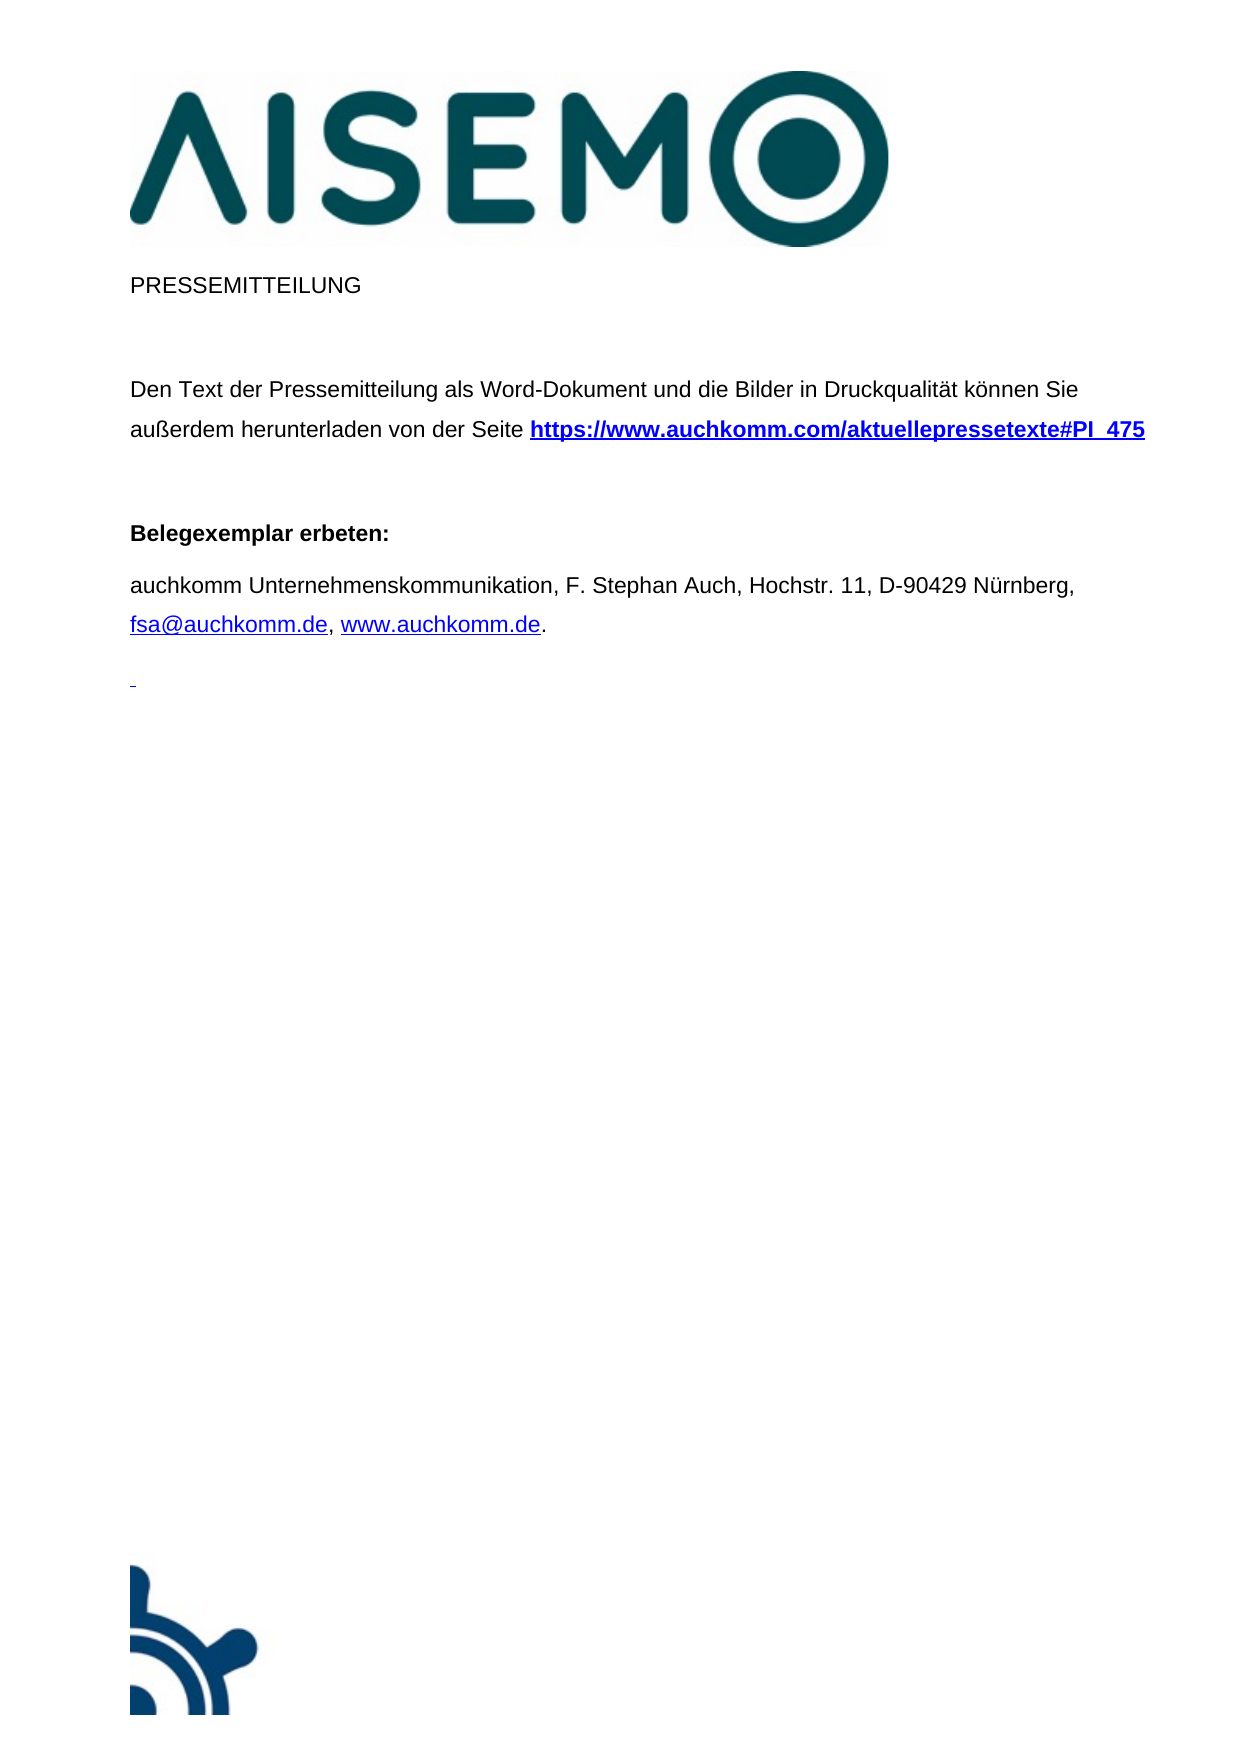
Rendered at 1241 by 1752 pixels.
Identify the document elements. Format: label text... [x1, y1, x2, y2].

text Den Text der Pressemitteilung als Word-Dokument und die Bilder in Druckqualität können Sie außerdem herunterladen von der Seite https://www.auchkomm.com/aktuellepressetexte#PI_475 [130, 376, 1166, 442]
picture [130, 1553, 276, 1715]
text auchkomm Unternehmenskommunikation, F. Stephan Auch, Hochstr. 11, D-90429 Nürnberg, fsa@auchkomm.de, www.auchkomm.de. [130, 572, 1166, 637]
picture [130, 71, 889, 247]
text Belegexemplar erbeten: [130, 519, 1166, 546]
